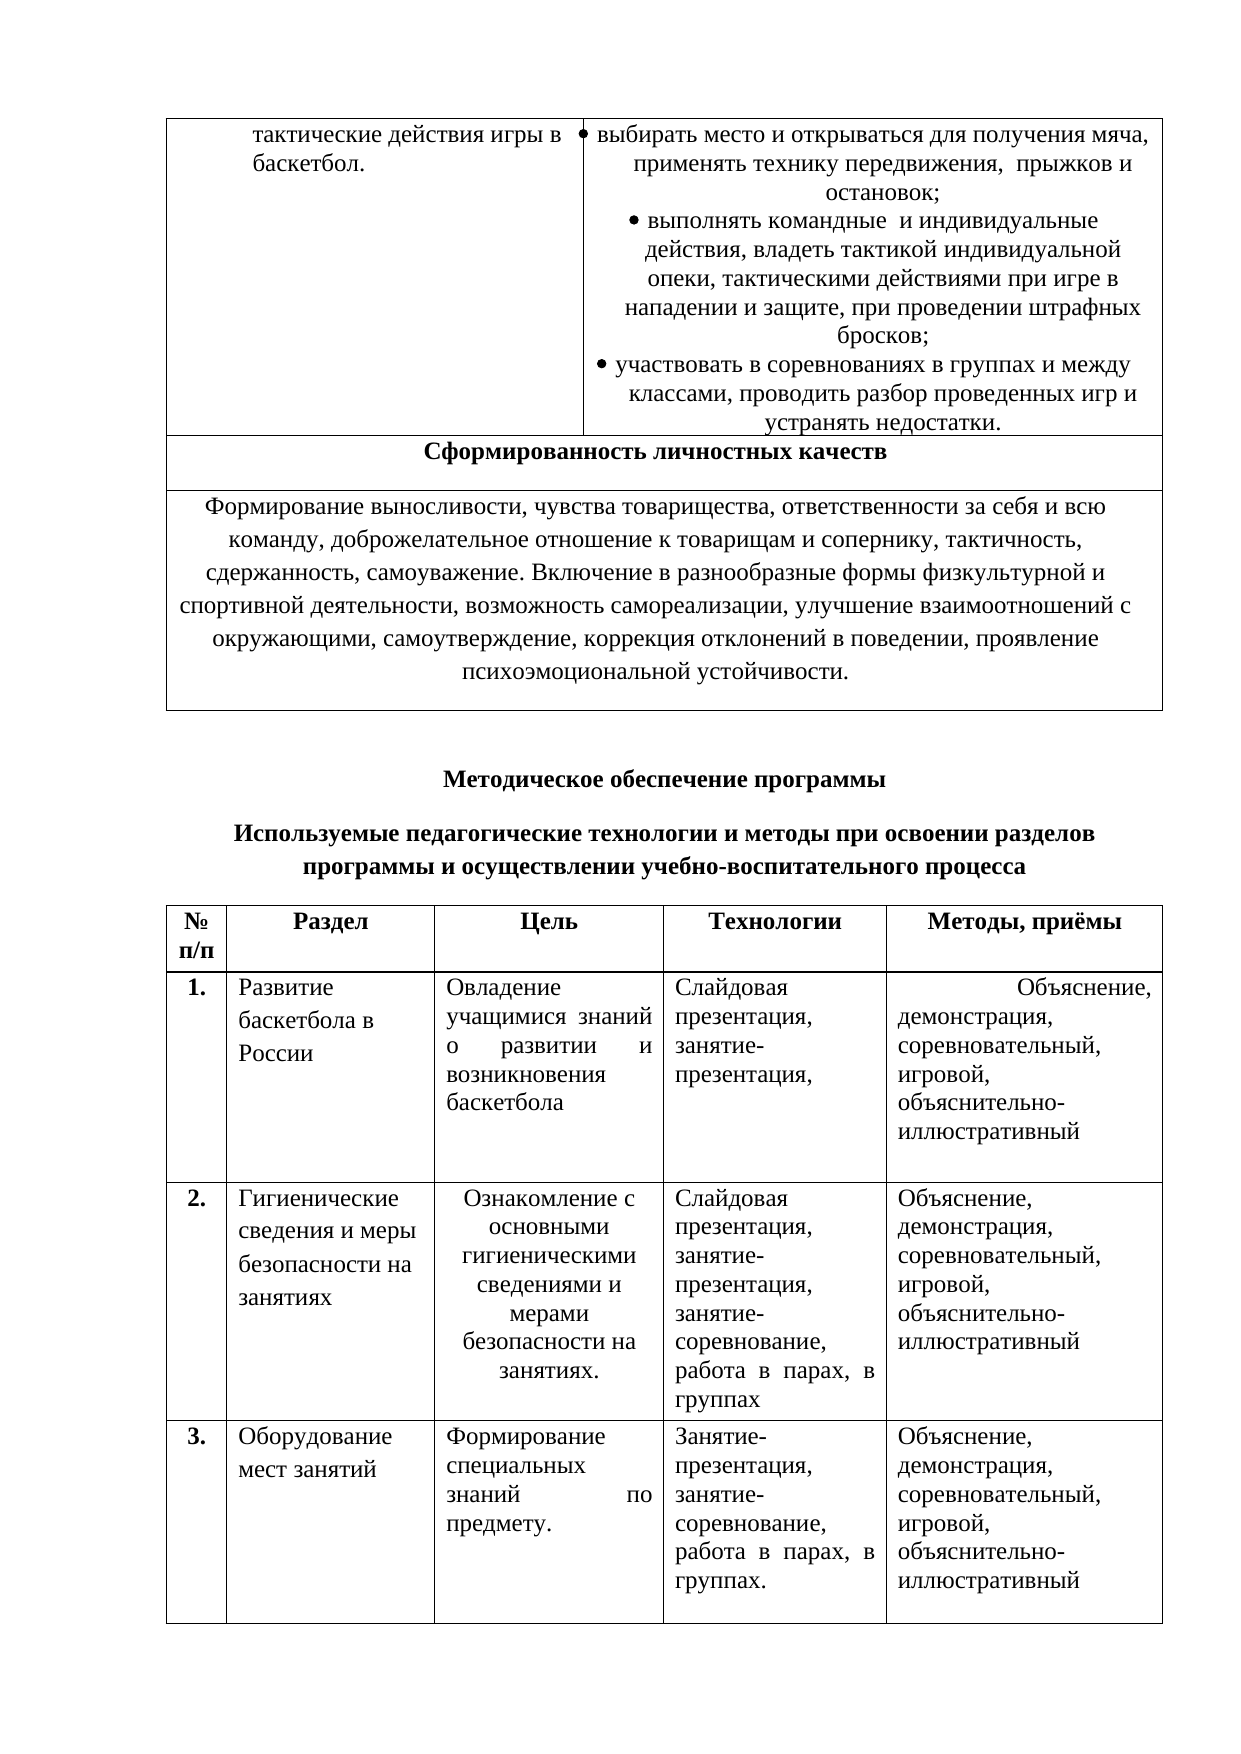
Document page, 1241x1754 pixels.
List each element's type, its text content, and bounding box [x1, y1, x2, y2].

table_cell 3. [167, 1421, 226, 1623]
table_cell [584, 119, 1162, 435]
table_header Раздел [227, 906, 434, 971]
table_cell Овладение учащимися знаний о развитии и возникновения баскетбола [435, 973, 663, 1182]
table_cell Сформированность личностных качеств [167, 436, 1162, 490]
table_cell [664, 1421, 886, 1623]
table_cell Оборудование мест занятий [227, 1421, 434, 1623]
table_header Цель [435, 906, 663, 971]
text Используемые педагогические технологии и методы при освоении разделов программы и осуществлении учебно-воспитательного процесса [177, 818, 1152, 880]
table_header Методы, приёмы [887, 906, 1162, 971]
table_cell Объяснение, демонстрация, соревновательный, игровой, объяснительно-иллюстративный [887, 1183, 1162, 1420]
text Методическое обеспечение программы [177, 764, 1152, 793]
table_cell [887, 1421, 1162, 1623]
table_cell Слайдовая презентация, занятие-презентация, [664, 973, 886, 1182]
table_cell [167, 119, 583, 435]
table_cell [435, 1421, 663, 1623]
table_cell Объяснение, демонстрация, соревновательный, игровой, объяснительно-иллюстративный [887, 973, 1162, 1182]
table_header № п/п [167, 906, 226, 971]
table_cell Ознакомление с основными гигиеническими сведениями и мерами безопасности на занятиях. [435, 1183, 663, 1420]
table_cell Слайдовая презентация, занятие-презентация, занятие-соревнование, работа в парах, в группах [664, 1183, 886, 1420]
table_cell 1. [167, 973, 226, 1182]
table_cell Гигиенические сведения и меры безопасности на занятиях [227, 1183, 434, 1420]
table_cell Формирование выносливости, чувства товарищества, ответственности за себя и всю команду, доброжелательное отношение к товарищам и сопернику, тактичность, сдержанность, самоуважение. Включение в разнообразные формы физкультурной и спортивной деятельности, возможность самореализации, улучшение взаимоотношений с окружающими, самоутверждение, коррекция отклонений в поведении, проявление психоэмоциональной устойчивости. [167, 491, 1162, 709]
table_cell Развитие баскетбола в России [227, 973, 434, 1182]
table_cell 2. [167, 1183, 226, 1420]
table_header Технологии [664, 906, 886, 971]
